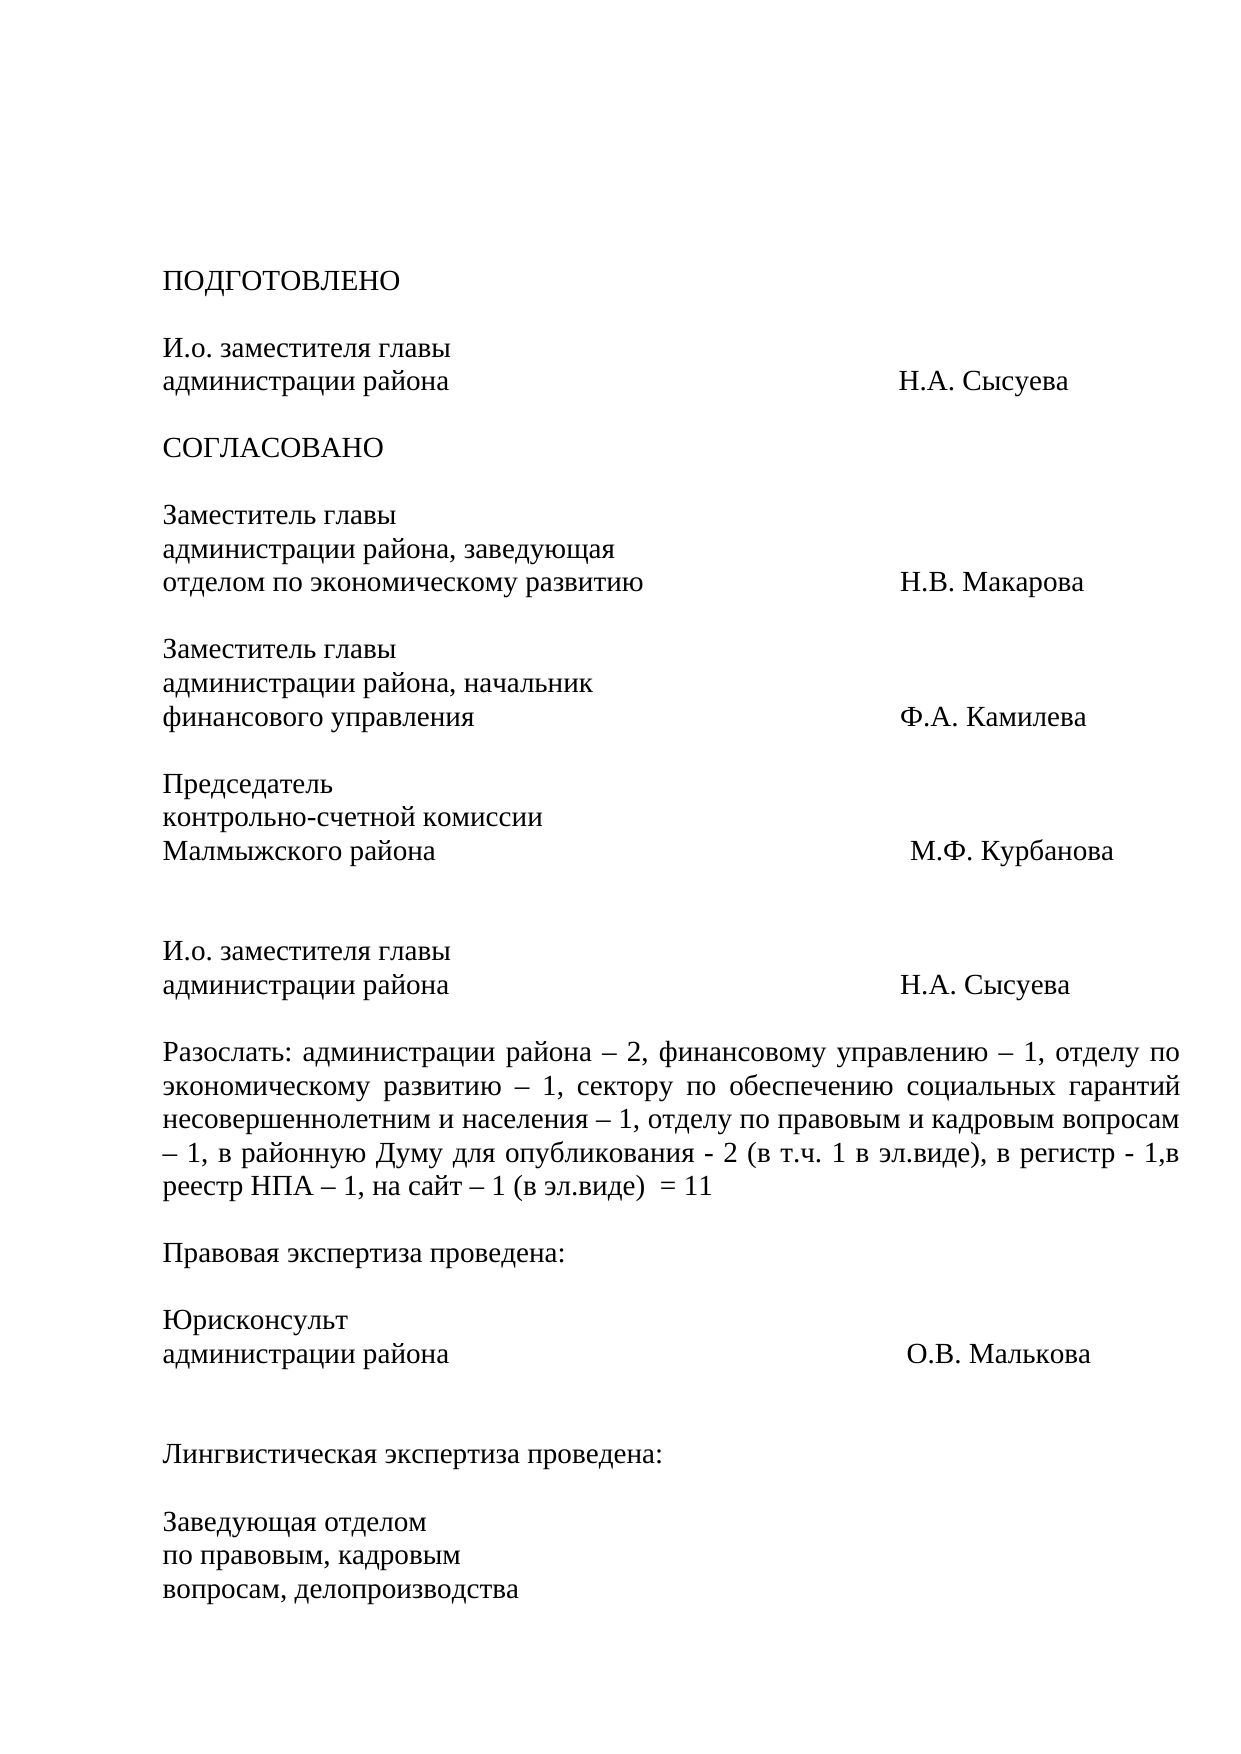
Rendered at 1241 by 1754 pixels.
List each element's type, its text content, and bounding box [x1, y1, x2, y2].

text Разослать: администрации района – 2, финансовому управлению – 1, отделу по экономическому развитию – 1, сектору по обеспечению социальных гарантий несовершеннолетним и населения – 1, отделу по правовым и кадровым вопросам – 1, в районную Думу для опубликования - 2 (в т.ч. 1 в эл.виде), в регистр - 1,в реестр НПА – 1, на сайт – 1 (в эл.виде) = 11 [162, 1034, 1181, 1202]
text Юрисконсульт [162, 1302, 1181, 1336]
text администрации района, заведующая [162, 531, 1181, 564]
text ПОДГОТОВЛЕНО [162, 263, 1181, 296]
text отделом по экономическому развитию Н.В. Макарова [162, 564, 1181, 598]
text Заместитель главы [162, 632, 1181, 665]
text И.о. заместителя главы [162, 330, 1181, 363]
text администрации района Н.А. Сысуева [162, 363, 1181, 397]
text Председатель [162, 766, 1181, 799]
text финансового управления Ф.А. Камилева [162, 699, 1181, 732]
text Заместитель главы [162, 497, 1181, 531]
text администрации района О.В. Малькова [162, 1336, 1181, 1369]
text Заведующая отделом [162, 1504, 1181, 1537]
text Лингвистическая экспертиза проведена: [162, 1437, 1181, 1470]
text Малмыжского района М.Ф. Курбанова [162, 833, 1181, 866]
text вопросам, делопроизводства [162, 1571, 1181, 1604]
text администрации района Н.А. Сысуева [162, 967, 1181, 1001]
text СОГЛАСОВАНО [162, 430, 1181, 464]
text администрации района, начальник [162, 665, 1181, 699]
text Правовая экспертиза проведена: [162, 1235, 1181, 1269]
text контрольно-счетной комиссии [162, 799, 1181, 833]
text И.о. заместителя главы [162, 933, 1181, 967]
text по правовым, кадровым [162, 1537, 1181, 1571]
